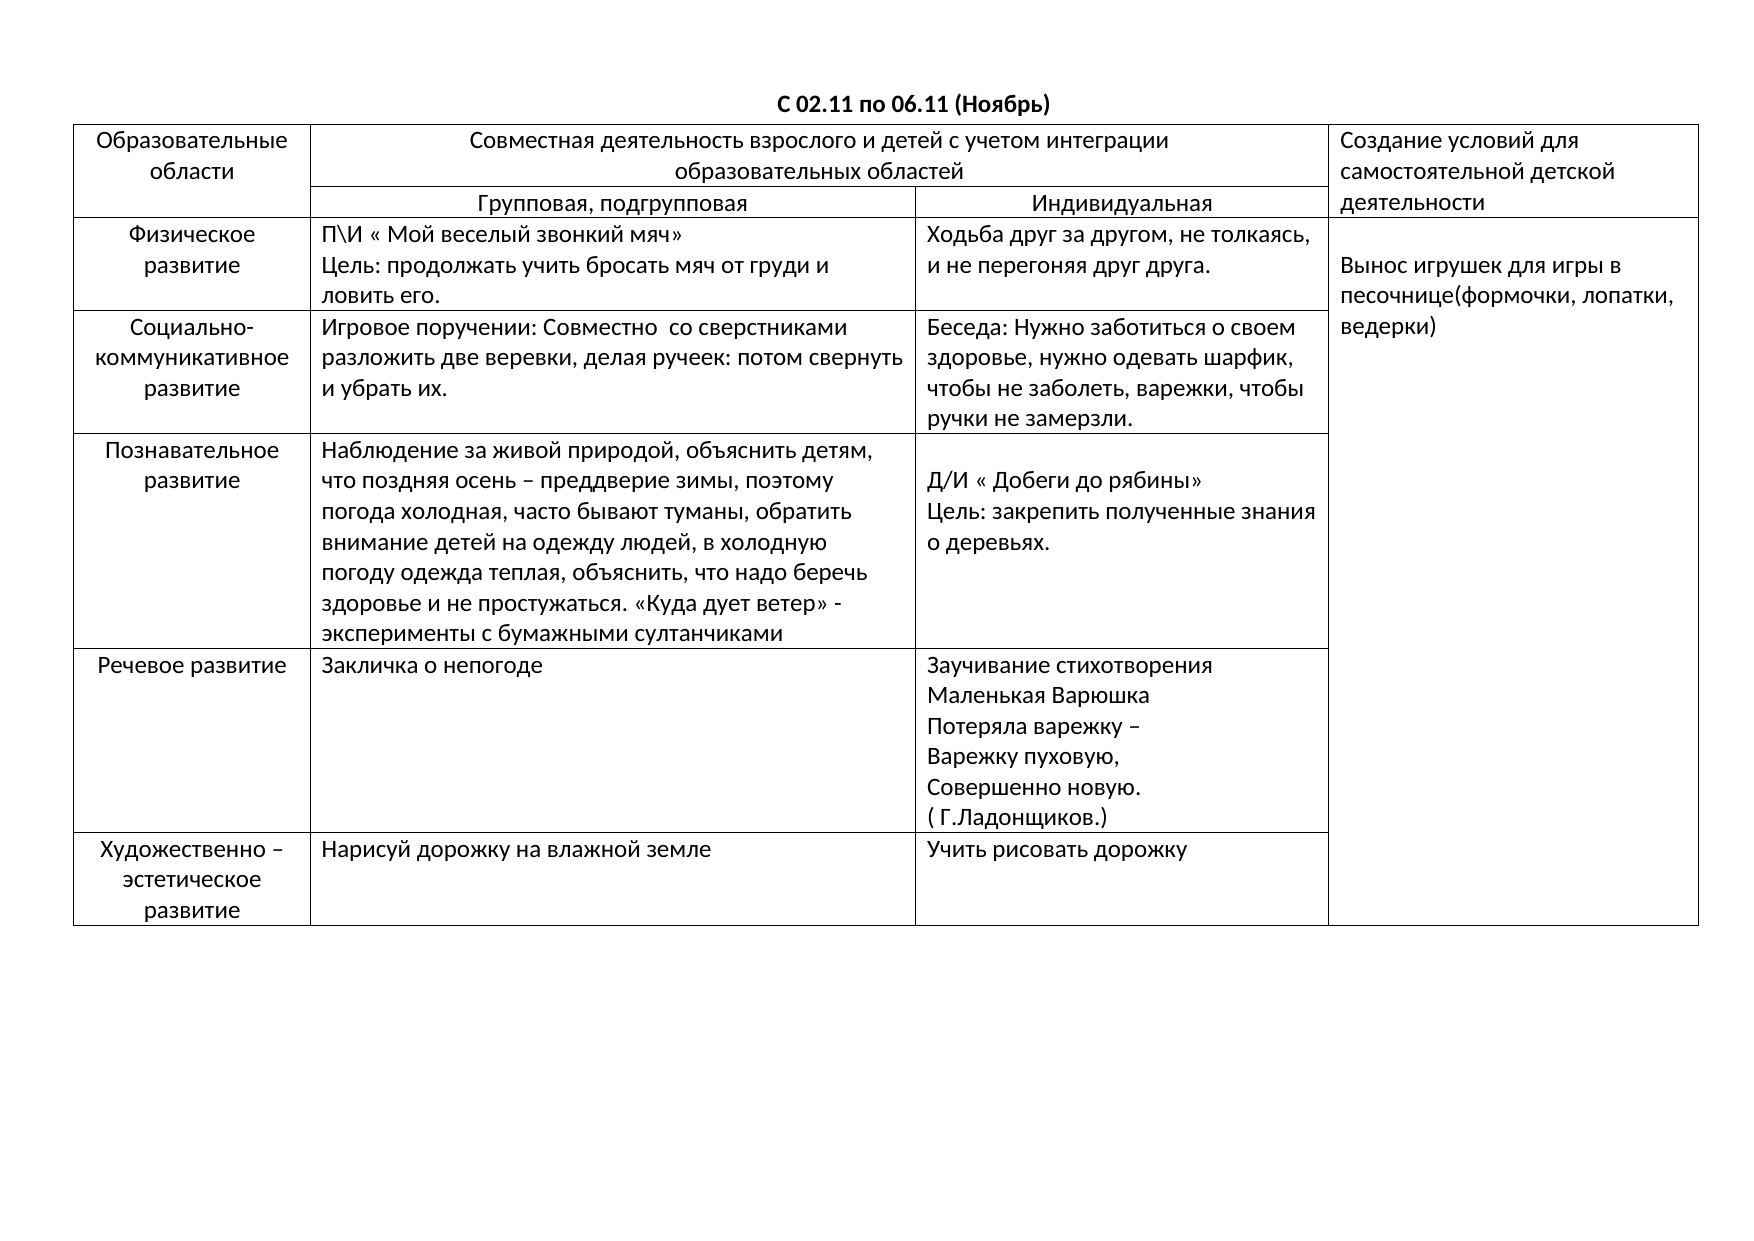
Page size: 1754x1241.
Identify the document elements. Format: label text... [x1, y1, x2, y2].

table_cell Познавательное развитие [74, 434, 310, 648]
table_cell Индивидуальная [916, 187, 1328, 217]
table_cell Ходьба друг за другом, не толкаясь, и не перегоняя друг друга. [916, 218, 1328, 310]
table_cell Групповая, подгрупповая [311, 187, 915, 217]
text С 02.11 по 06.11 (Ноябрь) [118, 89, 1710, 119]
table_header Совместная деятельность взрослого и детей с учетом интеграции образовательных областей [311, 125, 1328, 186]
table_cell Социально-коммуникативное развитие [74, 311, 310, 433]
table_cell Беседа: Нужно заботиться о своем здоровье, нужно одевать шарфик, чтобы не заболеть, варежки, чтобы ручки не замерзли. [916, 311, 1328, 433]
table_cell П\И « Мой веселый звонкий мяч» Цель: продолжать учить бросать мяч от груди и ловить его. [311, 218, 915, 310]
table_cell Художественно – эстетическое развитие [74, 833, 310, 924]
table_header Создание условий для самостоятельной детской деятельности [1329, 125, 1698, 217]
table_cell Вынос игрушек для игры в песочнице(формочки, лопатки, ведерки) [1329, 218, 1698, 924]
table_cell Заучивание стихотворения Маленькая Варюшка Потеряла варежку – Варежку пуховую, Совершенно новую. ( Г.Ладонщиков.) [916, 649, 1328, 832]
table_cell Нарисуй дорожку на влажной земле [311, 833, 915, 924]
table_cell Физическое развитие [74, 218, 310, 310]
table_cell Закличка о непогоде [311, 649, 915, 832]
table_cell Наблюдение за живой природой, объяснить детям, что поздняя осень – преддверие зимы, поэтому погода холодная, часто бывают туманы, обратить внимание детей на одежду людей, в холодную погоду одежда теплая, объяснить, что надо беречь здоровье и не простужаться. «Куда дует ветер» - эксперименты с бумажными султанчиками [311, 434, 915, 648]
table_cell Учить рисовать дорожку [916, 833, 1328, 924]
table_header Образовательные области [74, 125, 310, 217]
table_cell Д/И « Добеги до рябины» Цель: закрепить полученные знания о деревьях. [916, 434, 1328, 648]
table_cell Речевое развитие [74, 649, 310, 832]
table_cell Игровое поручении: Совместно со сверстниками разложить две веревки, делая ручеек: потом свернуть и убрать их. [311, 311, 915, 433]
